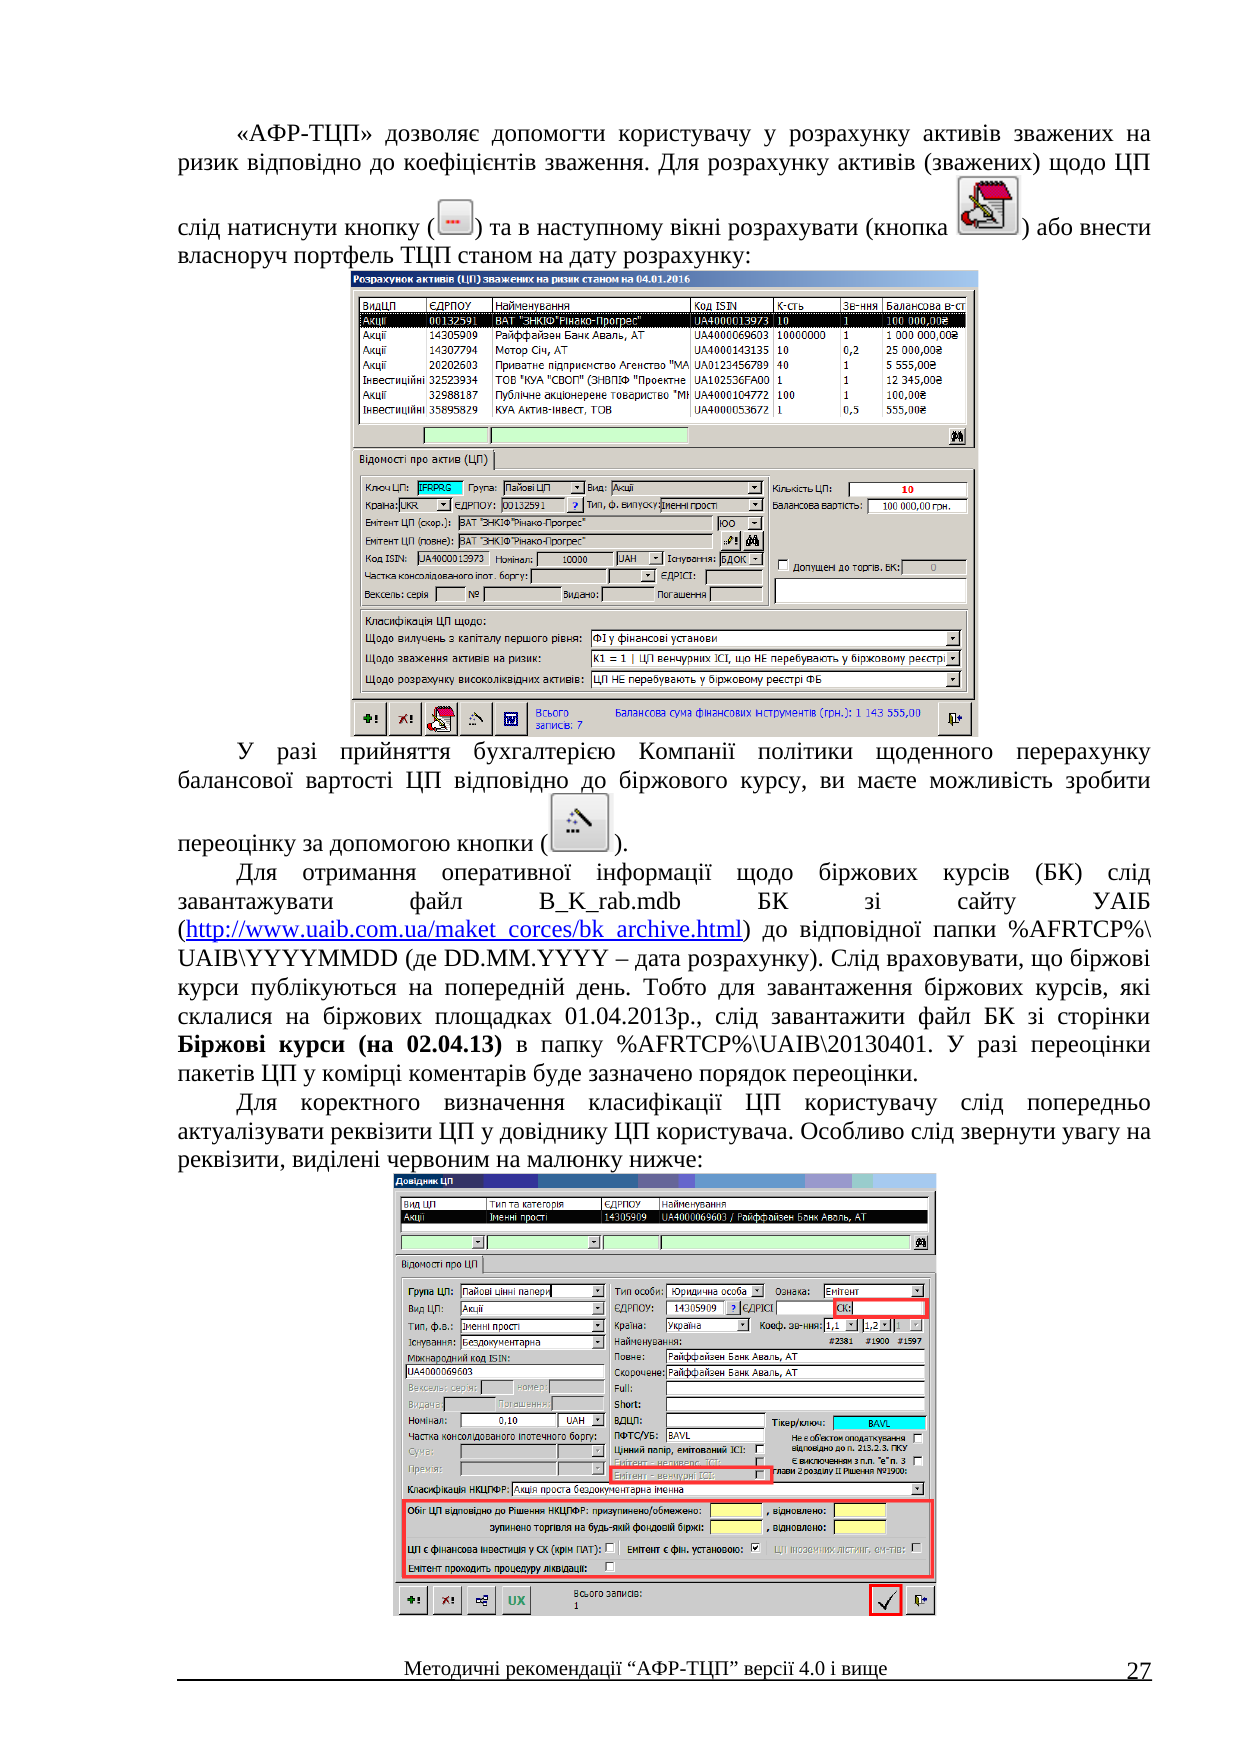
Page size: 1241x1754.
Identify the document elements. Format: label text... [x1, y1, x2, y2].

picture [392, 1173, 937, 1616]
picture [435, 199, 475, 235]
picture [548, 793, 614, 852]
picture [955, 175, 1022, 235]
text Для отримання оперативної інформації щодо біржових курсів (БК) слід завантажувати файл B_K_rab.mdb БК зі сайту УАІБ (http://www.uaib.com.ua/maket_corces/bk_archive.html) до відповідної папки %AFRTCP%\UAIB\YYYYMMDD (де DD.MM.YYYY – дата розрахунку). Слід враховувати, що біржові курси публікуються на попередній день. Тобто для завантаження біржових курсів, які склалися на біржових площадках 01.04.2013р., слід завантажити файл БК зі сторінки Біржові курси (на 02.04.13) в папку %AFRTCP%\UAIB\20130401. У разі переоцінки пакетів ЦП у комірці коментарів буде зазначено порядок переоцінки. [177, 857, 1152, 1087]
text «АФР-ТЦП» дозволяє допомогти користувачу у розрахунку активів зважених на ризик відповідно до коефіцієнтів зваження. Для розрахунку активів (зважених) щодо ЦП слід натиснути кнопку () та в наступному вікні розрахувати (кнопка ) або внести власноруч портфель ТЦП станом на дату розрахунку: [177, 118, 1152, 269]
picture [350, 269, 979, 737]
text У разі прийняття бухгалтерією Компанії політики щоденного перерахунку балансової вартості ЦП відповідно до біржового курсу, ви маєте можливість зробити переоцінку за допомогою кнопки (). [177, 736, 1152, 857]
text Для коректного визначення класифікації ЦП користувачу слід попередньо актуалізувати реквізити ЦП у довіднику ЦП користувача. Особливо слід звернути увагу на реквізити, виділені червоним на малюнку нижче: [177, 1087, 1152, 1173]
